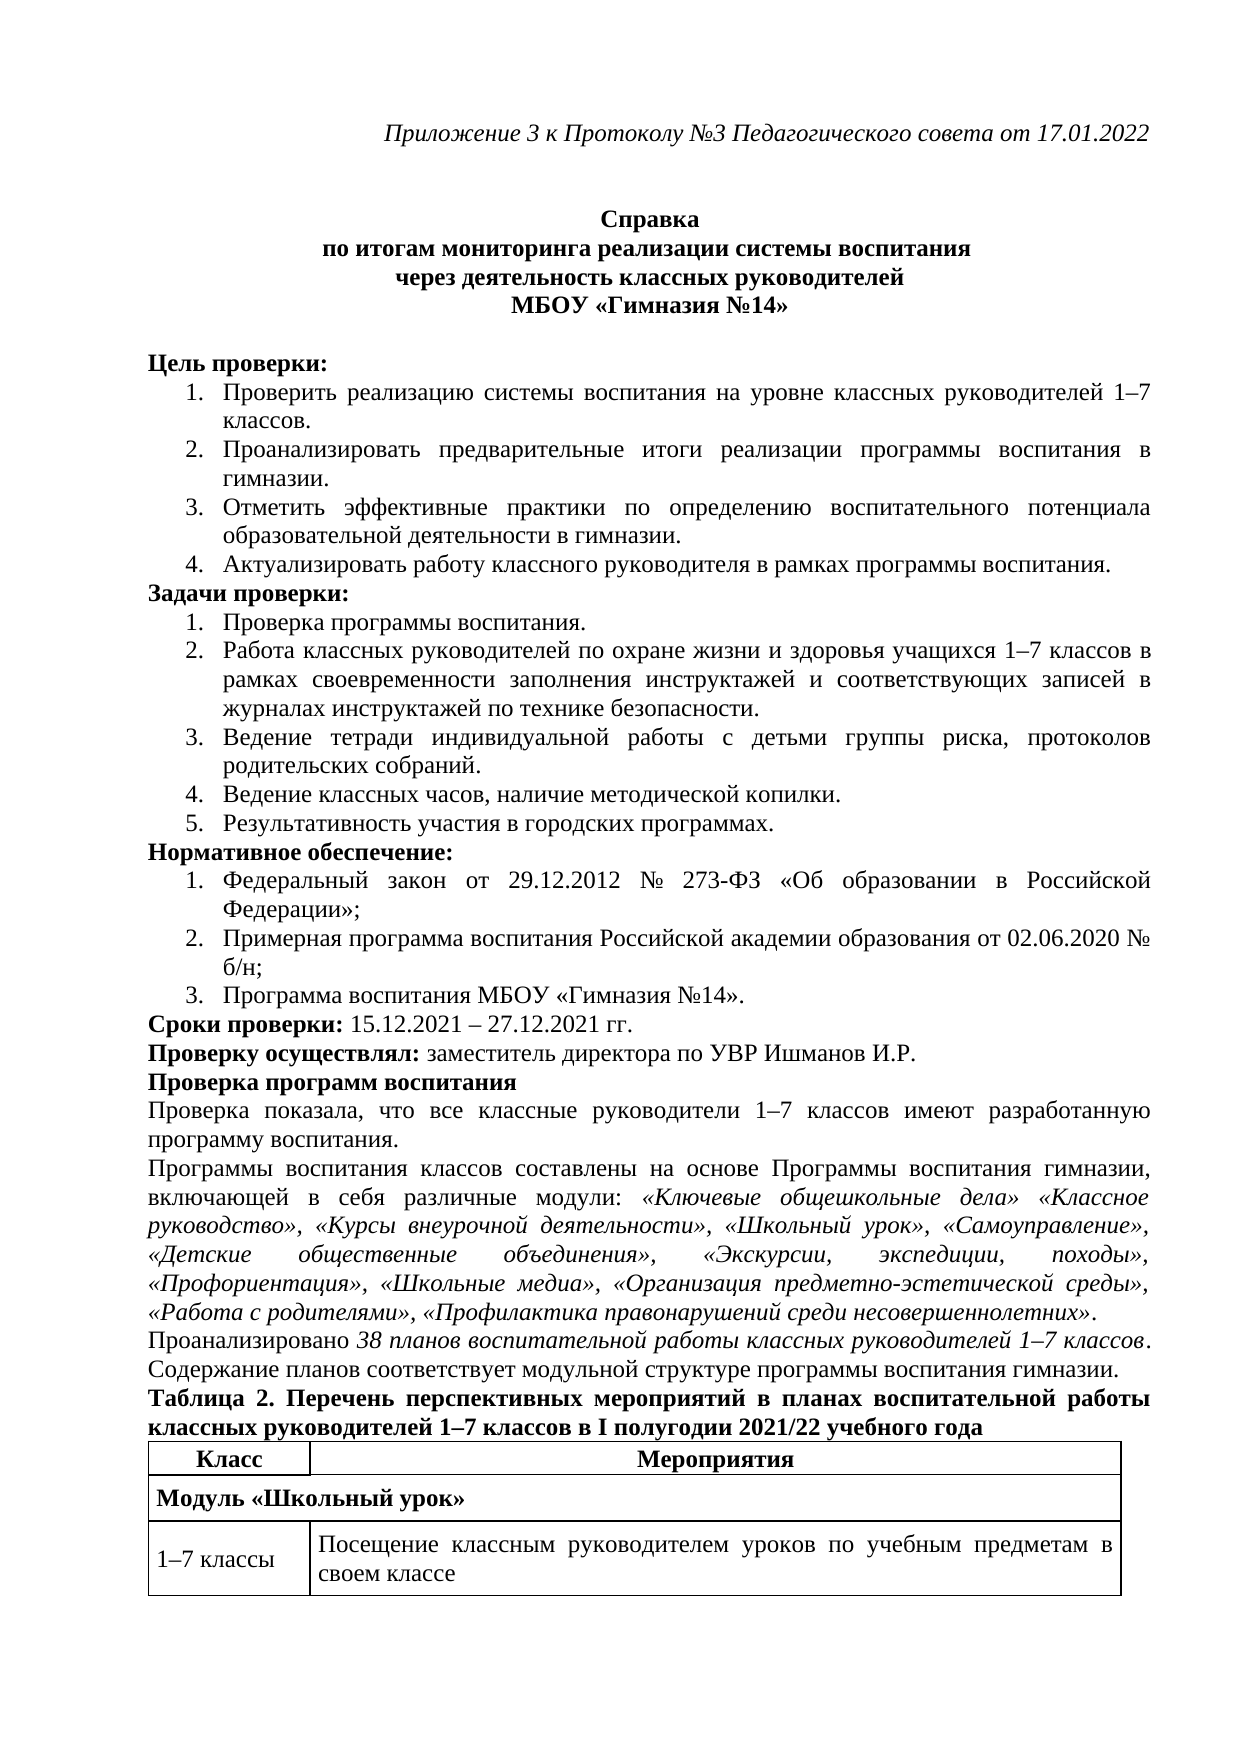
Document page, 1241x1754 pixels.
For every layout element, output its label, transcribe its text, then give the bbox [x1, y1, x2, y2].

list Актуализировать работу классного руководителя в рамках программы воспитания. [185, 549, 1152, 578]
list Ведение классных часов, наличие методической копилки. [185, 779, 1152, 808]
list Ведение тетради индивидуальной работы с детьми группы риска, протоколов родительских собраний. [185, 722, 1152, 779]
table_cell Посещение классным руководителем уроков по учебным предметам в своем классе [311, 1522, 1120, 1595]
text Справка по итогам мониторинга реализации системы воспитания через деятельность классных руководителей МБОУ «Гимназия №14» [148, 204, 1152, 319]
table_header Класс [149, 1442, 309, 1474]
table_header Мероприятия [311, 1442, 1120, 1474]
table_cell 1–7 классы [149, 1522, 309, 1595]
list Проанализировать предварительные итоги реализации программы воспитания в гимназии. [185, 434, 1152, 492]
text Сроки проверки: 15.12.2021 – 27.12.2021 гг. [148, 1009, 1152, 1038]
text Программы воспитания классов составлены на основе Программы воспитания гимназии, включающей в себя различные модули: «Ключевые общешкольные дела» «Классное руководство», «Курсы внеурочной деятельности», «Школьный урок», «Самоуправление», «Детские общественные объединения», «Экскурсии, экспедиции, походы», «Профориентация», «Школьные медиа», «Организация предметно-эстетической среды», «Работа с родителями», «Профилактика правонарушений среди несовершеннолетних». [148, 1153, 1152, 1326]
list Проверка программы воспитания. [185, 607, 1152, 636]
text Приложение 3 к Протоколу №3 Педагогического совета от 17.01.2022 [148, 118, 1152, 147]
text Цель проверки: [148, 319, 1152, 377]
text Проверку осуществлял: заместитель директора по УВР Ишманов И.Р. [148, 1038, 1152, 1067]
list Работа классных руководителей по охране жизни и здоровья учащихся 1–7 классов в рамках своевременности заполнения инструктажей и соответствующих записей в журналах инструктажей по технике безопасности. [185, 636, 1152, 722]
text Задачи проверки: [148, 578, 1152, 607]
list Программа воспитания МБОУ «Гимназия №14». [185, 981, 1152, 1009]
text Нормативное обеспечение: [148, 837, 1152, 866]
table_cell Модуль «Школьный урок» [149, 1475, 1120, 1520]
list Федеральный закон от 29.12.2012 № 273-ФЗ «Об образовании в Российской Федерации»; [185, 866, 1152, 923]
list Результативность участия в городских программах. [185, 808, 1152, 837]
text Проанализировано 38 планов воспитательной работы классных руководителей 1–7 классов. Содержание планов соответствует модульной структуре программы воспитания гимназии. [148, 1326, 1152, 1383]
text Проверка программ воспитания [148, 1067, 1152, 1096]
list Отметить эффективные практики по определению воспитательного потенциала образовательной деятельности в гимназии. [185, 492, 1152, 549]
text Проверка показала, что все классные руководители 1–7 классов имеют разработанную программу воспитания. [148, 1096, 1152, 1153]
list Примерная программа воспитания Российской академии образования от 02.06.2020 № б/н; [185, 923, 1152, 981]
list Проверить реализацию системы воспитания на уровне классных руководителей 1–7 классов. [185, 377, 1152, 434]
text Таблица 2. Перечень перспективных мероприятий в планах воспитательной работы классных руководителей 1–7 классов в I полугодии 2021/22 учебного года [148, 1383, 1152, 1441]
